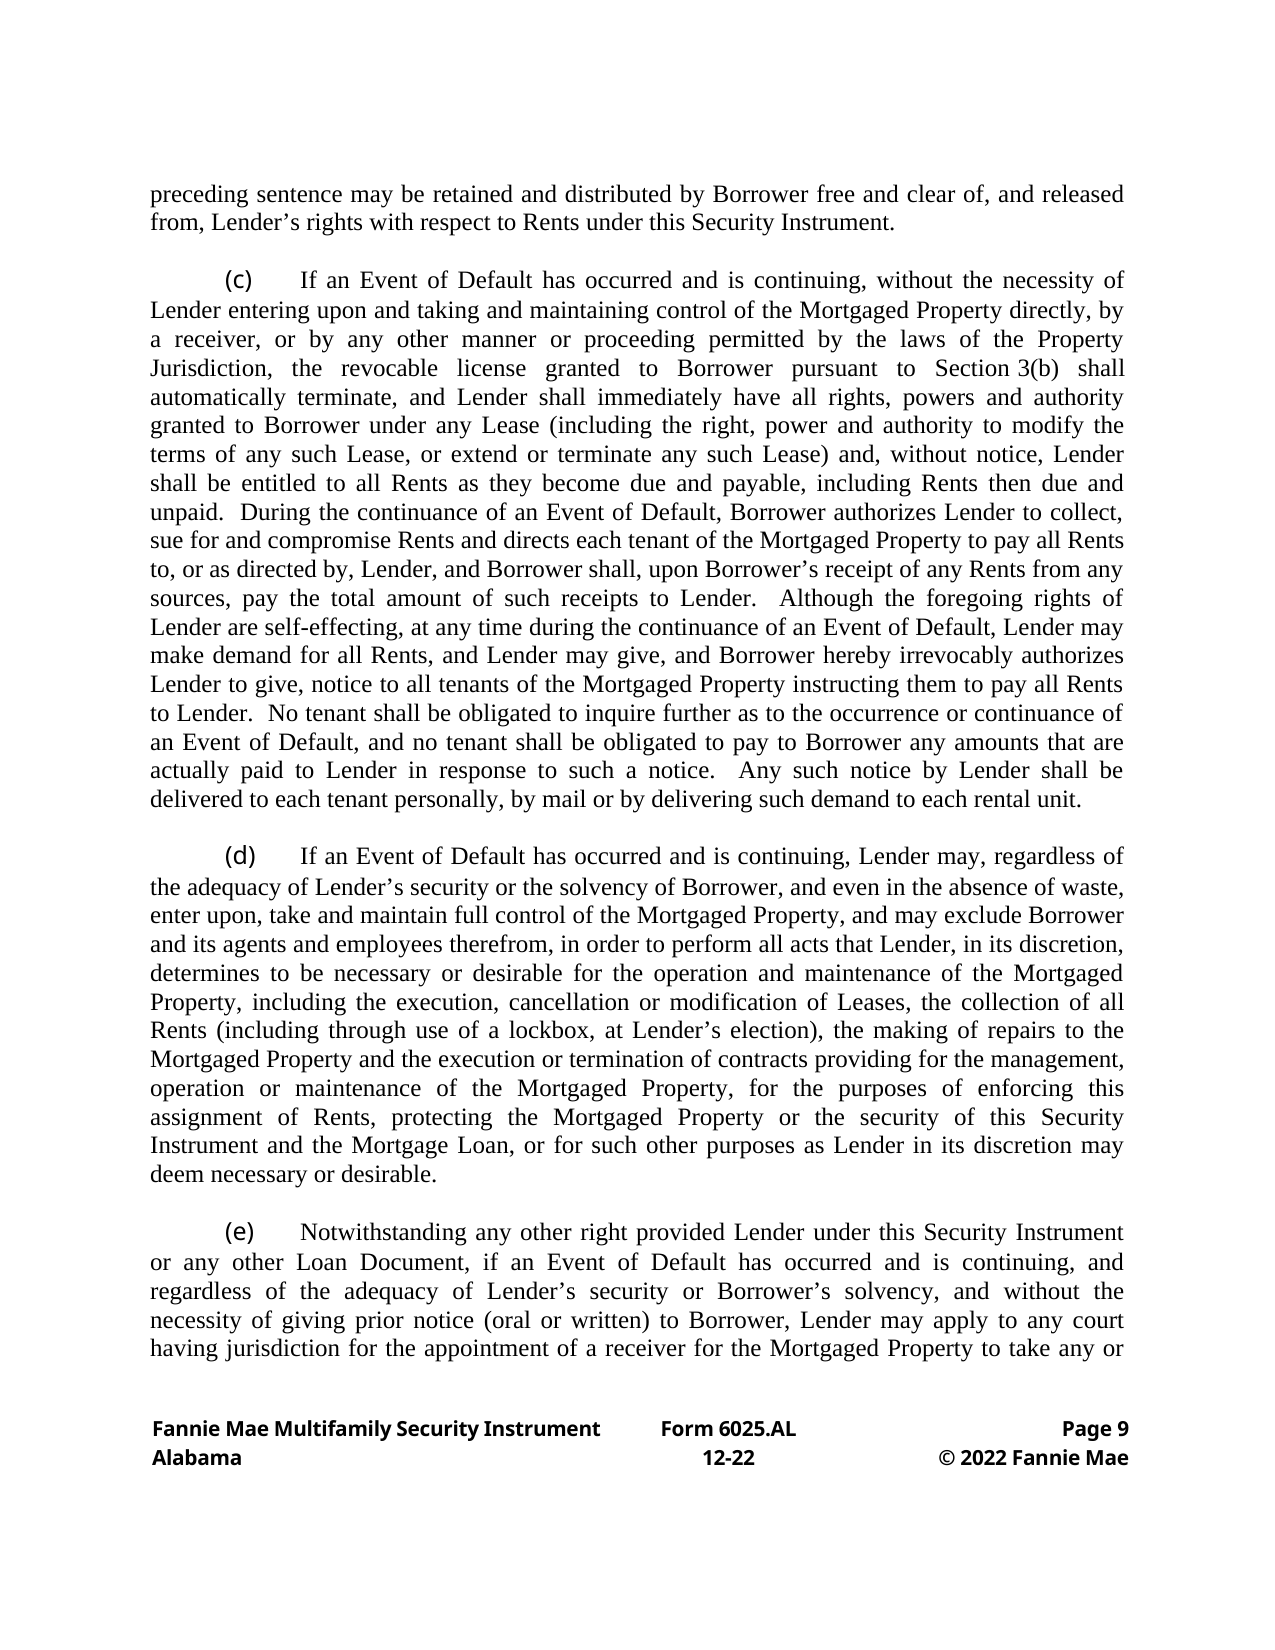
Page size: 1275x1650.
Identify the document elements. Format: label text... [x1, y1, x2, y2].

list If an Event of Default has occurred and is continuing, Lender may, regardless of the adequacy of Lender’s security or the solvency of Borrower, and even in the absence of waste, enter upon, take and maintain full control of the Mortgaged Property, and may exclude Borrower and its agents and employees therefrom, in order to perform all acts that Lender, in its discretion, determines to be necessary or desirable for the operation and maintenance of the Mortgaged Property, including the execution, cancellation or modification of Leases, the collection of all Rents (including through use of a lockbox, at Lender’s election), the making of repairs to the Mortgaged Property and the execution or termination of contracts providing for the management, operation or maintenance of the Mortgaged Property, for the purposes of enforcing this assignment of Rents, protecting the Mortgaged Property or the security of this Security Instrument and the Mortgage Loan, or for such other purposes as Lender in its discretion may deem necessary or desirable. [150, 838, 1125, 1188]
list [150, 1213, 1125, 1362]
list If an Event of Default has occurred and is continuing, without the necessity of Lender entering upon and taking and maintaining control of the Mortgaged Property directly, by a receiver, or by any other manner or proceeding permitted by the laws of the Property Jurisdiction, the revocable license granted to Borrower pursuant to Section 3(b) shall automatically terminate, and Lender shall immediately have all rights, powers and authority granted to Borrower under any Lease (including the right, power and authority to modify the terms of any such Lease, or extend or terminate any such Lease) and, without notice, Lender shall be entitled to all Rents as they become due and payable, including Rents then due and unpaid. During the continuance of an Event of Default, Borrower authorizes Lender to collect, sue for and compromise Rents and directs each tenant of the Mortgaged Property to pay all Rents to, or as directed by, Lender, and Borrower shall, upon Borrower’s receipt of any Rents from any sources, pay the total amount of such receipts to Lender. Although the foregoing rights of Lender are self-effecting, at any time during the continuance of an Event of Default, Lender may make demand for all Rents, and Lender may give, and Borrower hereby irrevocably authorizes Lender to give, notice to all tenants of the Mortgaged Property instructing them to pay all Rents to Lender. No tenant shall be obligated to inquire further as to the occurrence or continuance of an Event of Default, and no tenant shall be obligated to pay to Borrower any amounts that are actually paid to Lender in response to such a notice. Any such notice by Lender shall be delivered to each tenant personally, by mail or by delivering such demand to each rental unit. [150, 261, 1125, 813]
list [150, 179, 1125, 236]
